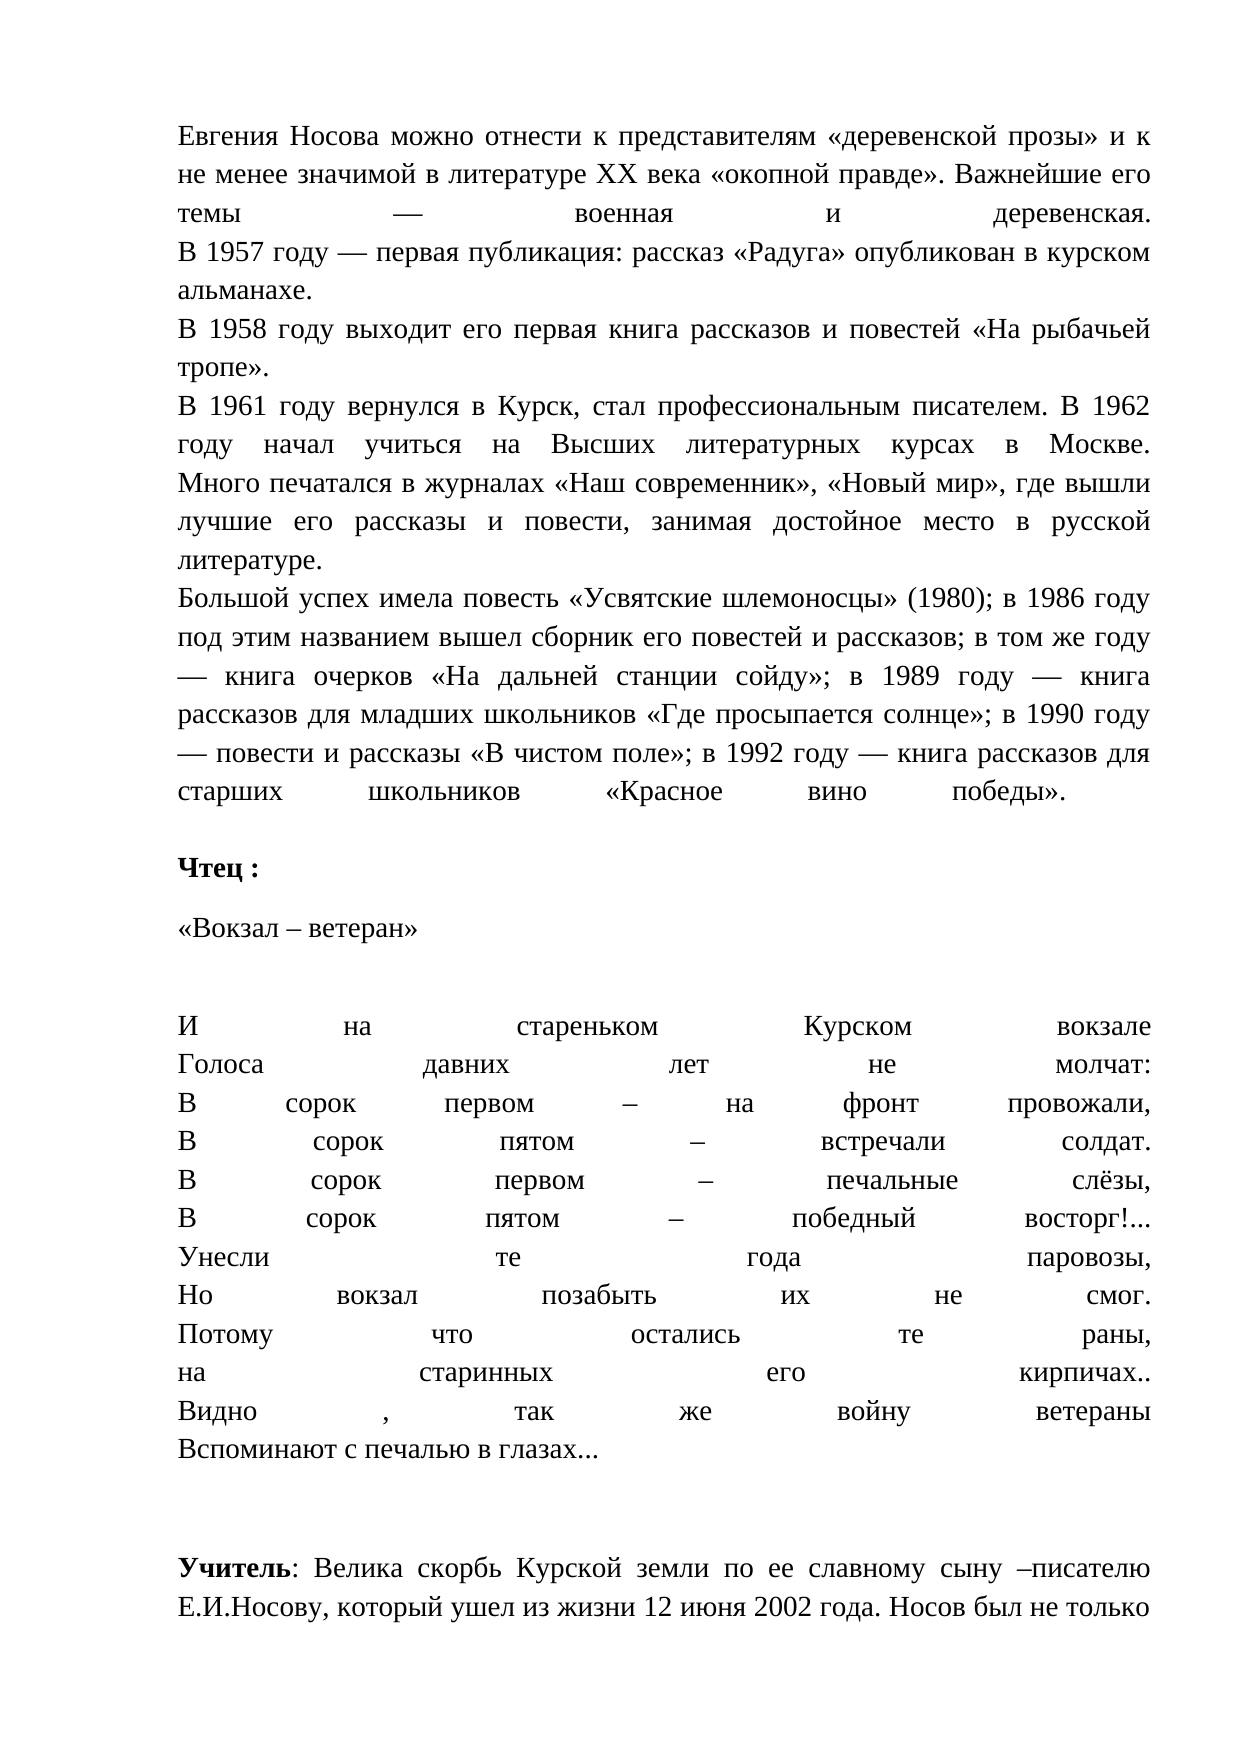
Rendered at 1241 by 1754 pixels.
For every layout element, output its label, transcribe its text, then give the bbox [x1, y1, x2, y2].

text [177, 118, 1152, 884]
text «Вокзал – ветеран» [177, 910, 1152, 943]
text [177, 1550, 1152, 1622]
text И на стареньком Курском вокзале Голоса давних лет не молчат: В сорок первом – на фронт провожали, В сорок пятом – встречали солдат. В сорок первом – печальные слёзы, В сорок пятом – победный восторг!... Унесли те года паровозы, Но вокзал позабыть их не смог. Потому что остались те раны, на старинных его кирпичах.. Видно , так же войну ветераны Вспоминают с печалью в глазах... [177, 969, 1152, 1465]
